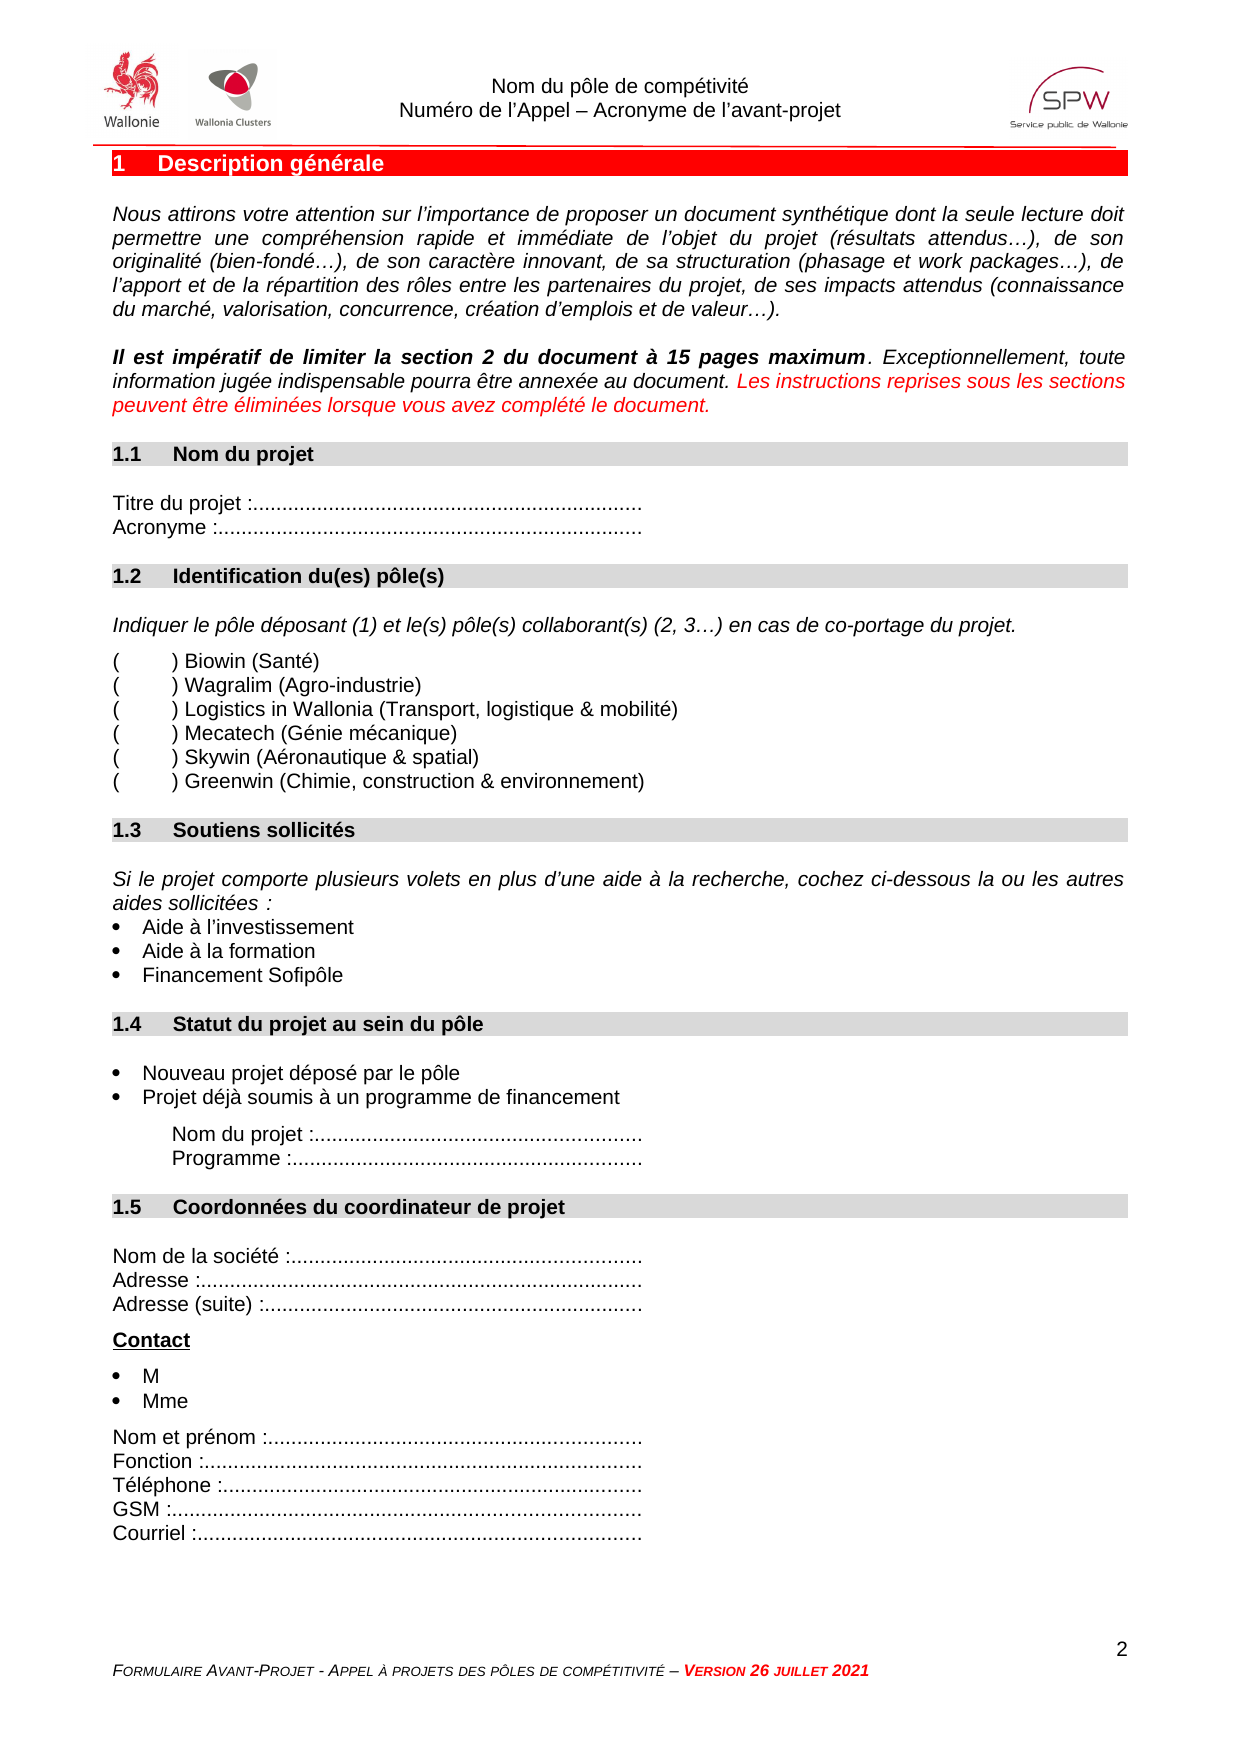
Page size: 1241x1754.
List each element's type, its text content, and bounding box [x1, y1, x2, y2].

text Financement Sofipôle [112, 963, 1128, 987]
subtitle Description générale [112, 150, 1128, 176]
text Téléphone : [112, 1473, 1128, 1497]
picture [85, 43, 180, 138]
subtitle Identification du(es) pôle(s) [112, 564, 1128, 588]
picture [188, 49, 278, 140]
text Aide à la formation [112, 939, 1128, 963]
text Si le projet comporte plusieurs volets en plus d’une aide à la recherche, cochez ci-dessous la ou les autres aides sollicitées : [112, 867, 1128, 915]
text ( ) Skywin (Aéronautique & spatial) [112, 745, 1128, 769]
text Nouveau projet déposé par le pôle [112, 1061, 1128, 1085]
text ( ) Biowin (Santé) [112, 649, 1128, 673]
text GSM : [112, 1497, 1128, 1521]
text ( ) Logistics in Wallonia (Transport, logistique & mobilité) [112, 697, 1128, 721]
subtitle Contact [112, 1328, 1128, 1352]
text Indiquer le pôle déposant (1) et le(s) pôle(s) collaborant(s) (2, 3…) en cas de co-portage du projet. [112, 613, 1128, 637]
text Mme [112, 1388, 1128, 1412]
subtitle Soutiens sollicités [112, 818, 1128, 842]
text Programme : [172, 1146, 1128, 1169]
text Nous attirons votre attention sur l’importance de proposer un document synthétique dont la seule lecture doit permettre une compréhension rapide et immédiate de l’objet du projet (résultats attendus…), de son originalité (bien-fondé…), de son caractère innovant, de sa structuration (phasage et work packages…), de l’apport et de la répartition des rôles entre les partenaires du projet, de ses impacts attendus (connaissance du marché, valorisation, concurrence, création d’emplois et de valeur…). [112, 201, 1128, 321]
text Adresse (suite) : [112, 1291, 1128, 1315]
text Acronyme : [112, 515, 1128, 539]
text Il est impératif de limiter la section 2 du document à 15 pages maximum. Exceptionnellement, toute information jugée indispensable pourra être annexée au document. Les instructions reprises sous les sections peuvent être éliminées lorsque vous avez complété le document. [112, 345, 1128, 417]
text Projet déjà soumis à un programme de financement [112, 1085, 1128, 1109]
subtitle Statut du projet au sein du pôle [112, 1012, 1128, 1036]
text Nom et prénom : [112, 1425, 1128, 1449]
subtitle Nom du projet [112, 442, 1128, 466]
text Aide à l’investissement [112, 915, 1128, 939]
text Titre du projet : [112, 491, 1128, 515]
text ( ) Mecatech (Génie mécanique) [112, 721, 1128, 745]
text Fonction : [112, 1449, 1128, 1473]
text M [112, 1364, 1128, 1388]
text ( ) Wagralim (Agro-industrie) [112, 673, 1128, 697]
text ( ) Greenwin (Chimie, construction & environnement) [112, 769, 1128, 793]
subtitle Coordonnées du coordinateur de projet [112, 1194, 1128, 1218]
text Nom de la société : [112, 1243, 1128, 1267]
text Courriel : [112, 1521, 1128, 1545]
text Nom du projet : [172, 1122, 1128, 1146]
text Adresse : [112, 1267, 1128, 1291]
